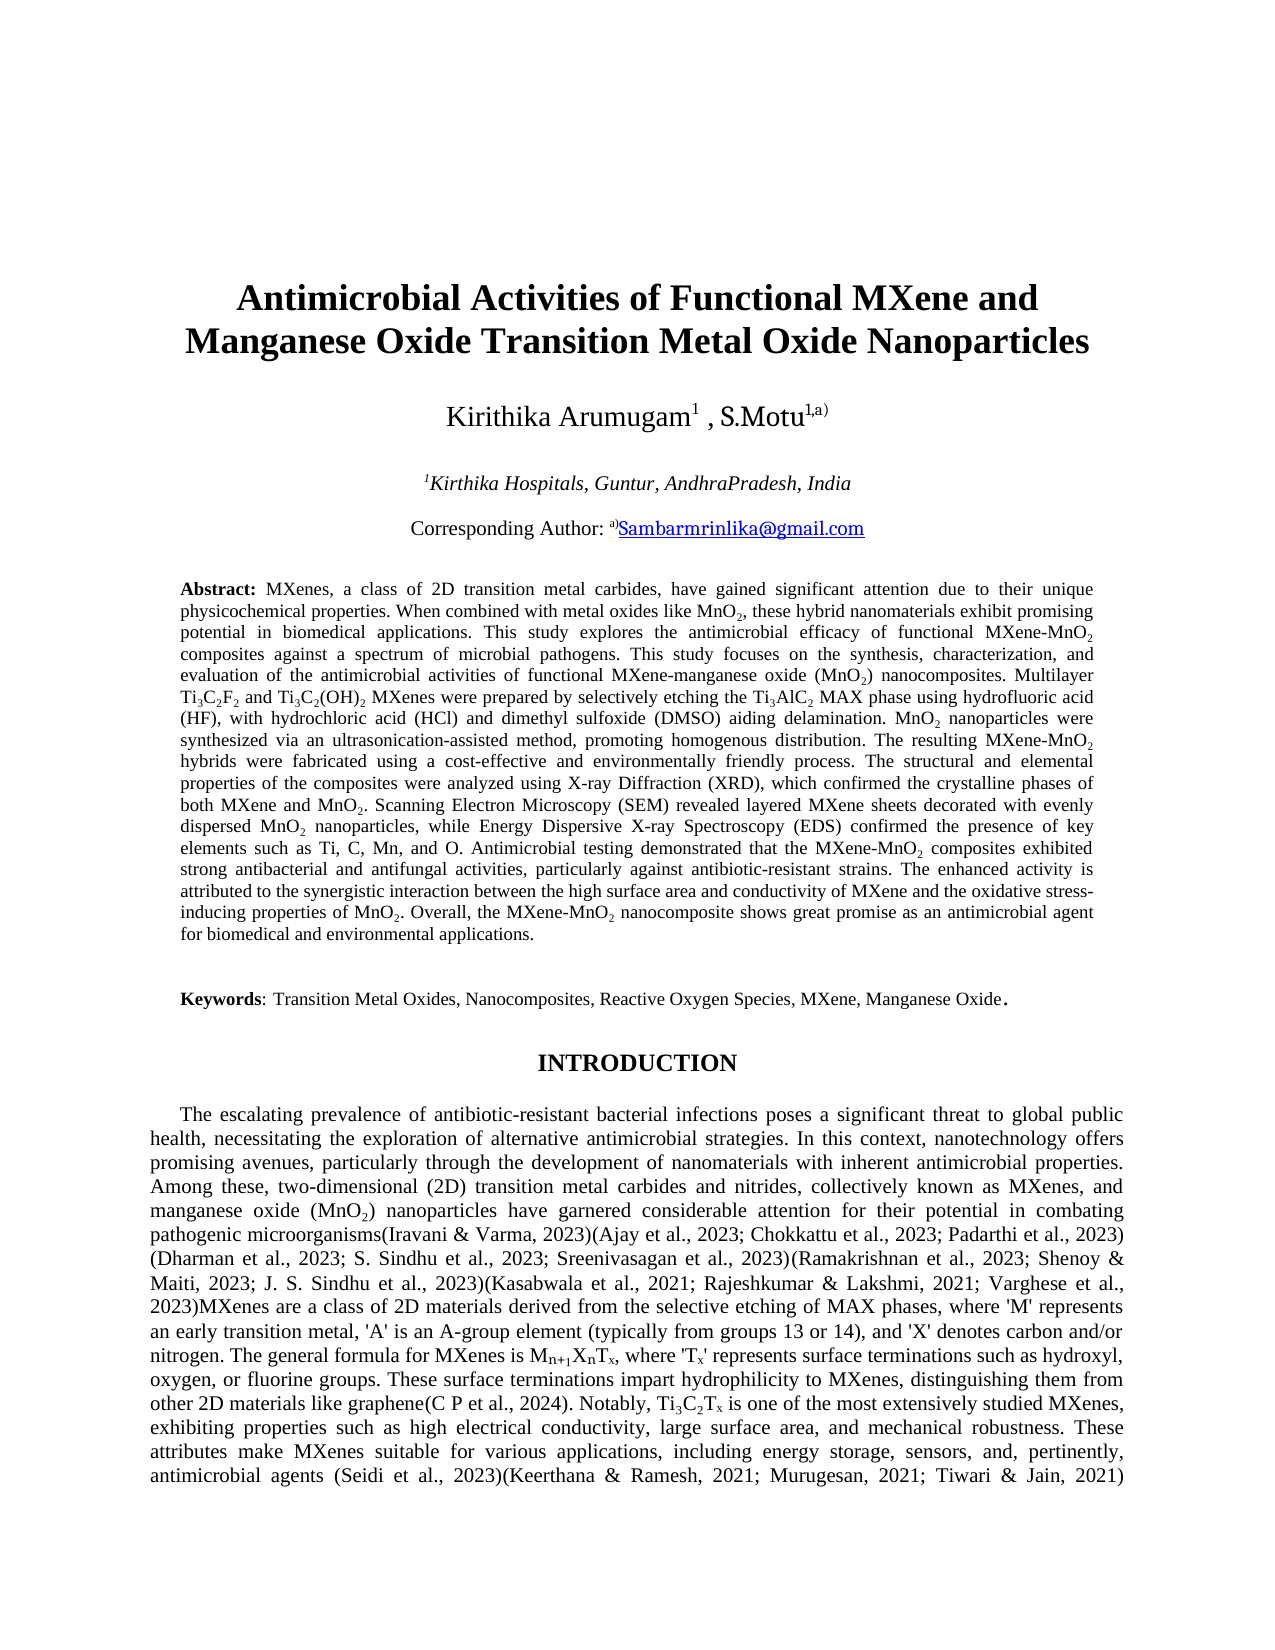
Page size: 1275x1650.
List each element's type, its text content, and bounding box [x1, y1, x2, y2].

text Corresponding Author: a)Sambarmrinlika@gmail.com [150, 516, 1125, 540]
title Antimicrobial Activities of Functional MXene and Manganese Oxide Transition Metal Oxide Nanoparticles [150, 275, 1125, 361]
text 1Kirthika Hospitals, Guntur, AndhraPradesh, India [150, 471, 1125, 495]
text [150, 1102, 1125, 1487]
text Abstract: MXenes, a class of 2D transition metal carbides, have gained significant attention due to their unique physicochemical properties. When combined with metal oxides like MnO₂, these hybrid nanomaterials exhibit promising potential in biomedical applications. This study explores the antimicrobial efficacy of functional MXene-MnO₂ composites against a spectrum of microbial pathogens. This study focuses on the synthesis, characterization, and evaluation of the antimicrobial activities of functional MXene-manganese oxide (MnO₂) nanocomposites. Multilayer Ti₃C₂F₂ and Ti₃C₂(OH)₂ MXenes were prepared by selectively etching the Ti₃AlC₂ MAX phase using hydrofluoric acid (HF), with hydrochloric acid (HCl) and dimethyl sulfoxide (DMSO) aiding delamination. MnO₂ nanoparticles were synthesized via an ultrasonication-assisted method, promoting homogenous distribution. The resulting MXene-MnO₂ hybrids were fabricated using a cost-effective and environmentally friendly process. The structural and elemental properties of the composites were analyzed using X-ray Diffraction (XRD), which confirmed the crystalline phases of both MXene and MnO₂. Scanning Electron Microscopy (SEM) revealed layered MXene sheets decorated with evenly dispersed MnO₂ nanoparticles, while Energy Dispersive X-ray Spectroscopy (EDS) confirmed the presence of key elements such as Ti, C, Mn, and O. Antimicrobial testing demonstrated that the MXene-MnO₂ composites exhibited strong antibacterial and antifungal activities, particularly against antibiotic-resistant strains. The enhanced activity is attributed to the synergistic interaction between the high surface area and conductivity of MXene and the oxidative stress-inducing properties of MnO₂. Overall, the MXene-MnO₂ nanocomposite shows great promise as an antimicrobial agent for biomedical and environmental applications. [180, 578, 1095, 944]
text Keywords: Transition Metal Oxides, Nanocomposites, Reactive Oxygen Species, MXene, Manganese Oxide. [180, 982, 1095, 1011]
subtitle INTRODUCTION [150, 1048, 1125, 1077]
text Kirithika Arumugam1 , S.Motu1,a) [150, 399, 1125, 433]
